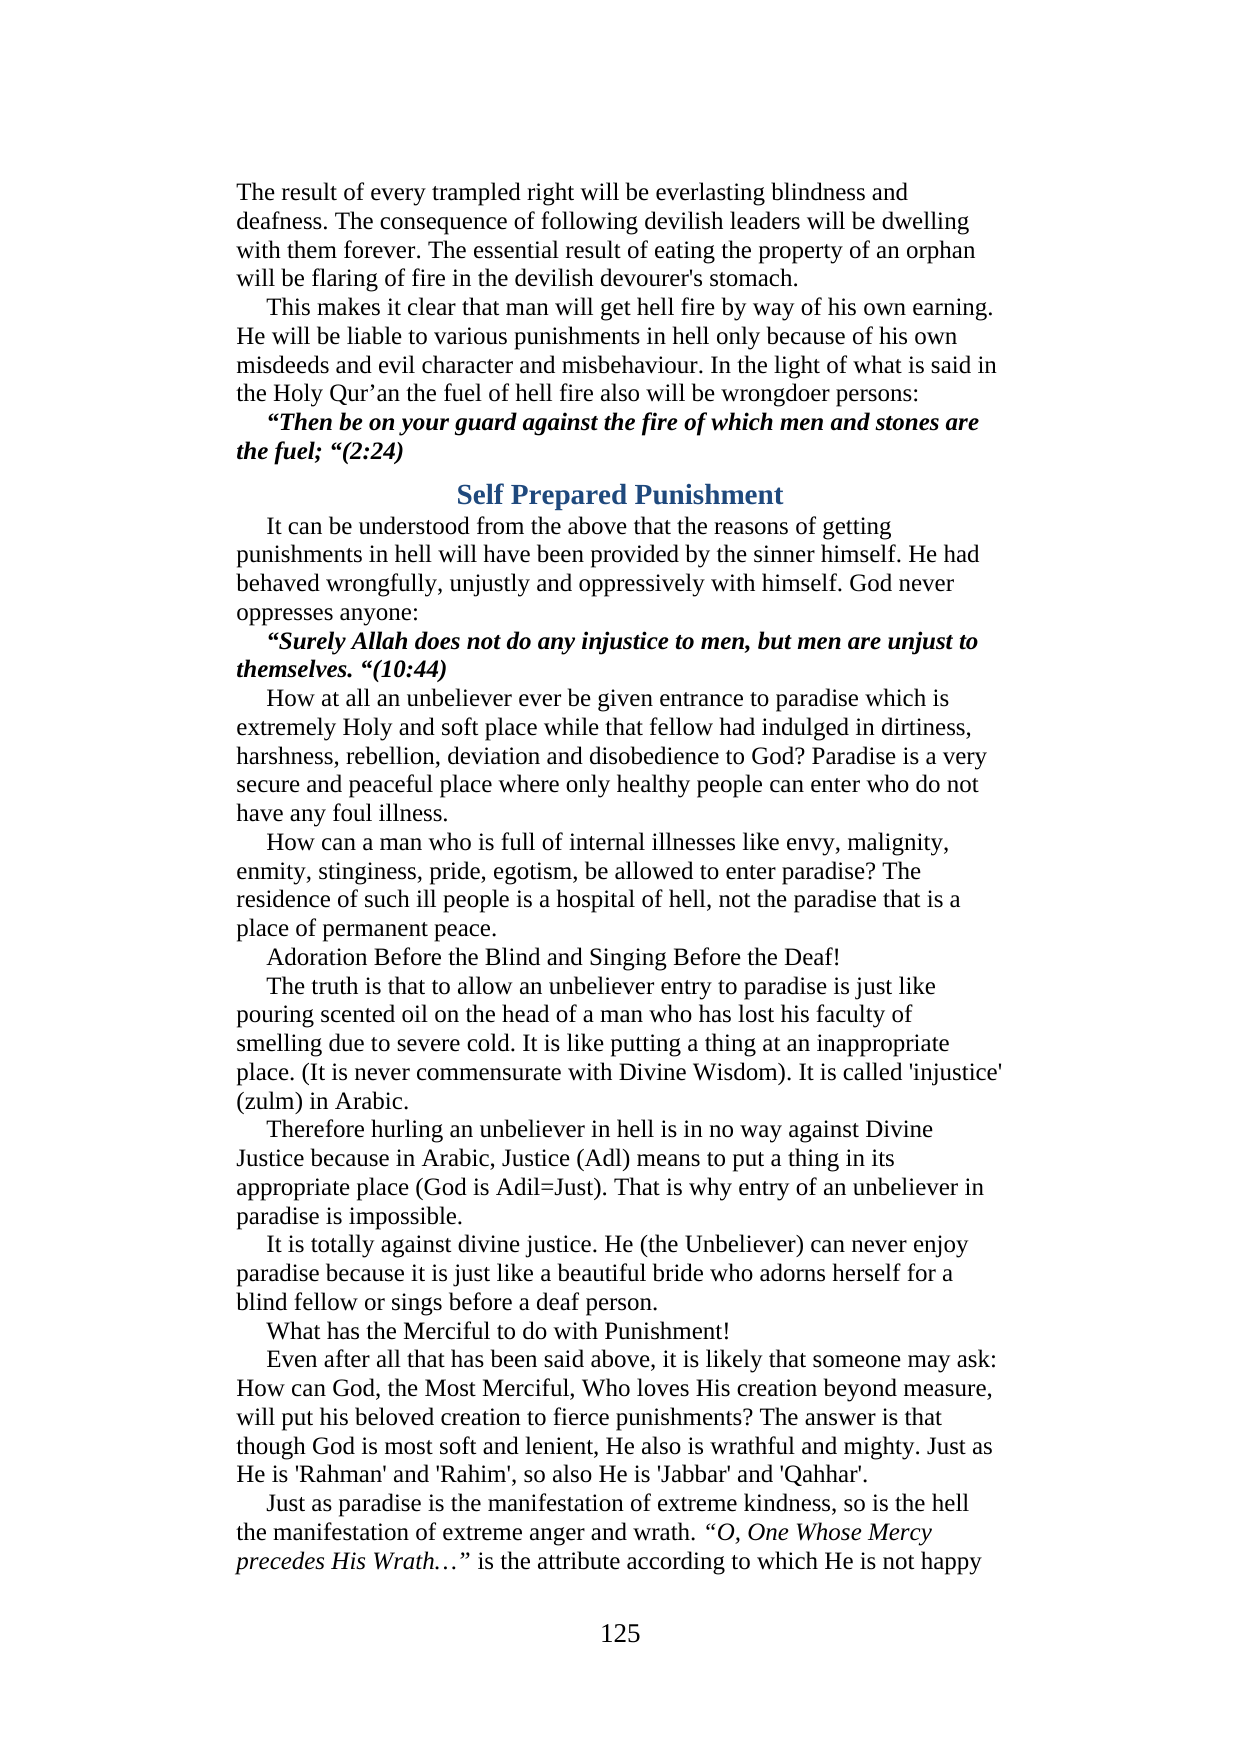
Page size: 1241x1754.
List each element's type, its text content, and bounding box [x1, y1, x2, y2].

subtitle Self Prepared Punishment [236, 477, 1004, 511]
text What has the Merciful to do with Punishment! [236, 1316, 1004, 1344]
text “Surely Allah does not do any injustice to men, but men are unjust to themselves. “(10:44) [236, 626, 1004, 683]
text How can a man who is full of internal illnesses like envy, malignity, enmity, stinginess, pride, egotism, be allowed to enter paradise? The residence of such ill people is a hospital of hell, not the paradise that is a place of permanent peace. [236, 827, 1004, 942]
text Even after all that has been said above, it is likely that someone may ask: How can God, the Most Merciful, Who loves His creation beyond measure, will put his beloved creation to fierce punishments? The answer is that though God is most soft and lenient, He also is wrathful and mighty. Just as He is 'Rahman' and 'Rahim', so also He is 'Jabbar' and 'Qahhar'. [236, 1344, 1004, 1488]
text It is totally against divine justice. He (the Unbeliever) can never enjoy paradise because it is just like a beautiful bride who adorns herself for a blind fellow or sings before a deaf person. [236, 1229, 1004, 1316]
text “Then be on your guard against the fire of which men and stones are the fuel; “(2:24) [236, 407, 1004, 465]
text Therefore hurling an unbeliever in hell is in no way against Divine Justice because in Arabic, Justice (Adl) means to put a thing in its appropriate place (God is Adil=Just). That is why entry of an unbeliever in paradise is impossible. [236, 1114, 1004, 1229]
text It can be understood from the above that the reasons of getting punishments in hell will have been provided by the sinner himself. He had behaved wrongfully, unjustly and oppressively with himself. God never oppresses anyone: [236, 511, 1004, 626]
text The truth is that to allow an unbeliever entry to paradise is just like pouring scented oil on the head of a man who has lost his faculty of smelling due to severe cold. It is like putting a thing at an inappropriate place. (It is never commensurate with Divine Wisdom). It is called 'injustice' (zulm) in Arabic. [236, 971, 1004, 1114]
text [236, 177, 1004, 292]
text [236, 1488, 1004, 1574]
text This makes it clear that man will get hell fire by way of his own earning. He will be liable to various punishments in hell only because of his own misdeeds and evil character and misbehaviour. In the light of what is said in the Holy Qur’an the fuel of hell fire also will be wrongdoer persons: [236, 292, 1004, 407]
text Adoration Before the Blind and Singing Before the Deaf! [236, 942, 1004, 971]
text How at all an unbeliever ever be given entrance to paradise which is extremely Holy and soft place while that fellow had indulged in dirtiness, harshness, rebellion, deviation and disobedience to God? Paradise is a very secure and peaceful place where only healthy people can enter who do not have any foul illness. [236, 683, 1004, 827]
